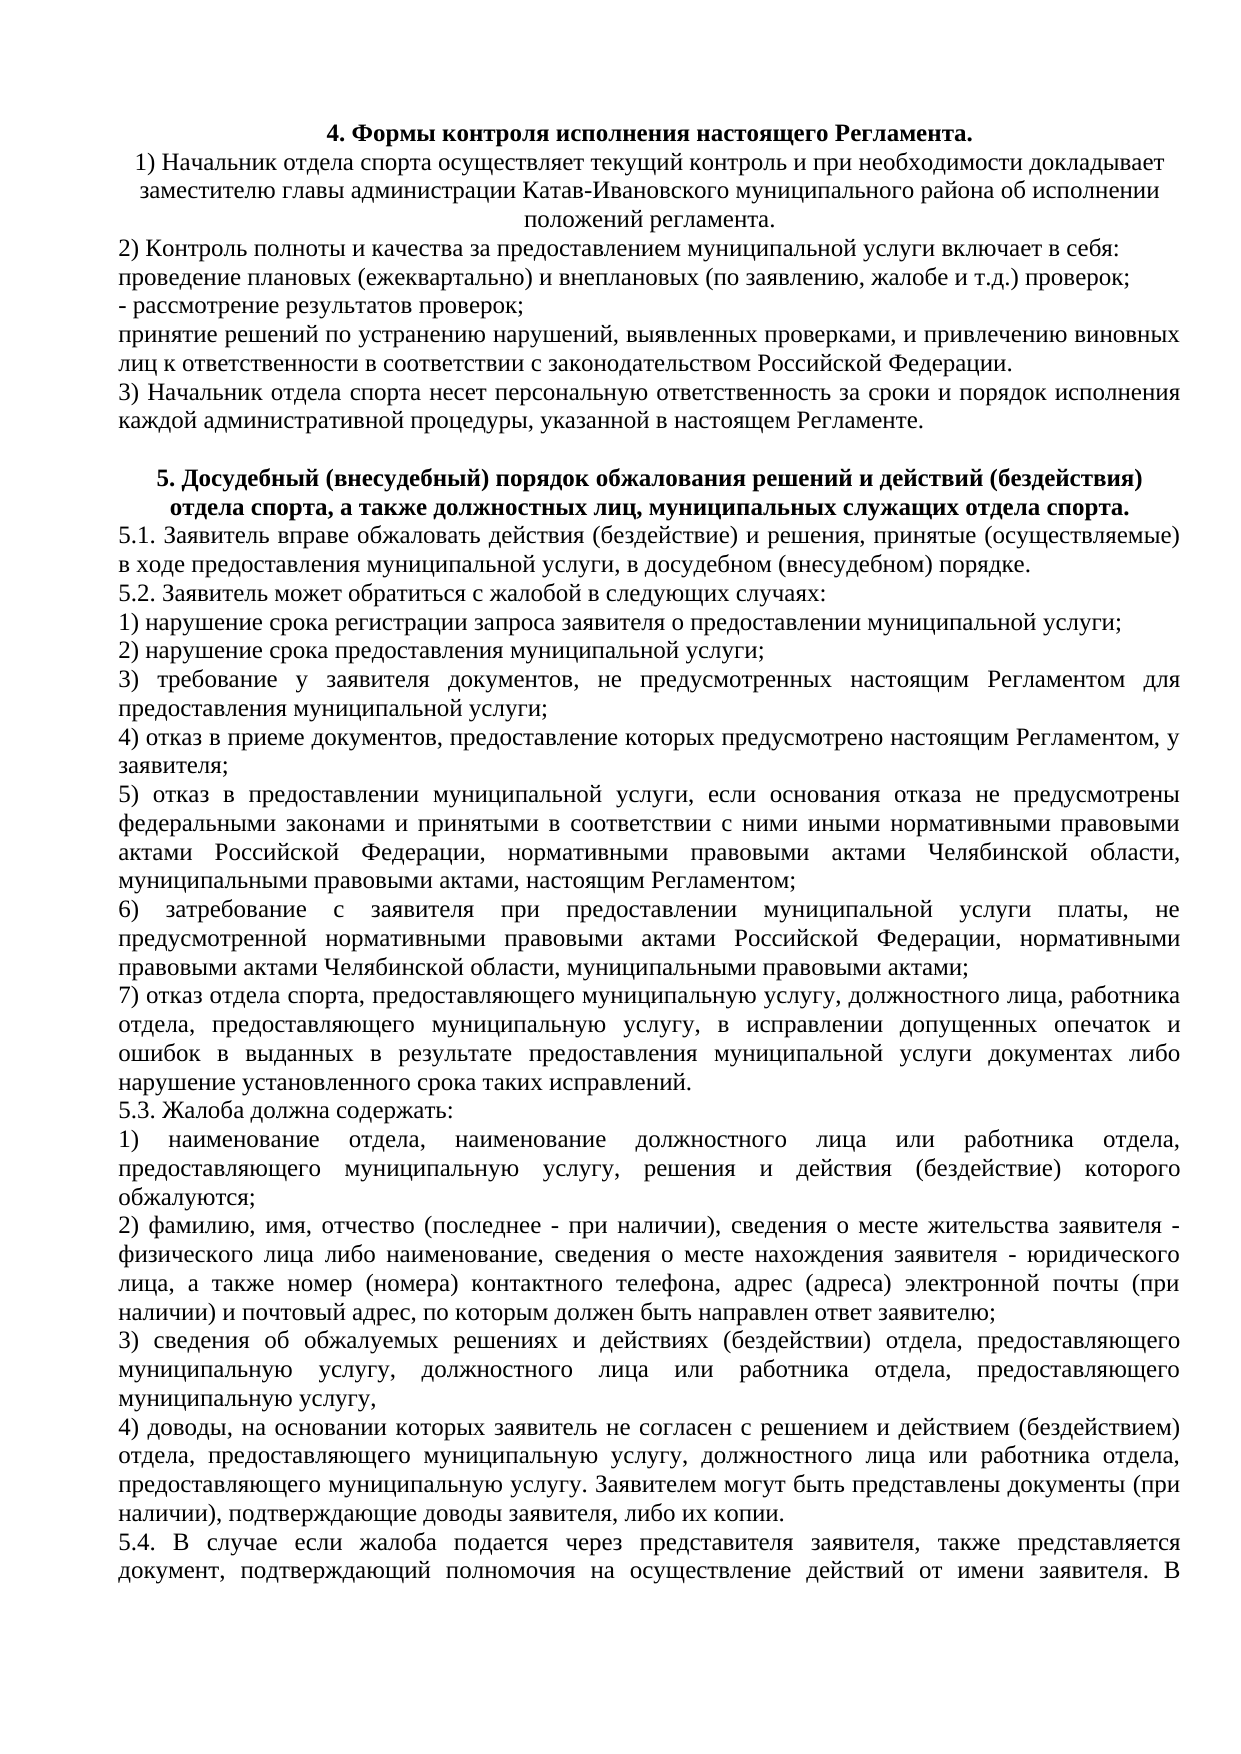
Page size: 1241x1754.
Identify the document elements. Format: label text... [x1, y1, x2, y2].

text 5.3. Жалоба должна содержать: [118, 1096, 1181, 1124]
text проведение плановых (ежеквартально) и внеплановых (по заявлению, жалобе и т.д.) проверок; [118, 262, 1181, 291]
text 7) отказ отдела спорта, предоставляющего муниципальную услугу, должностного лица, работника отдела, предоставляющего муниципальную услугу, в исправлении допущенных опечаток и ошибок в выданных в результате предоставления муниципальной услуги документах либо нарушение установленного срока таких исправлений. [118, 981, 1181, 1096]
text 4. Формы контроля исполнения настоящего Регламента. [118, 118, 1181, 147]
text 4) доводы, на основании которых заявитель не согласен с решением и действием (бездействием) отдела, предоставляющего муниципальную услугу, должностного лица или работника отдела, предоставляющего муниципальную услугу. Заявителем могут быть представлены документы (при наличии), подтверждающие доводы заявителя, либо их копии. [118, 1412, 1181, 1527]
text 2) нарушение срока предоставления муниципальной услуги; [118, 636, 1181, 664]
text 2) Контроль полноты и качества за предоставлением муниципальной услуги включает в себя: [118, 233, 1181, 262]
text 1) Начальник отдела спорта осуществляет текущий контроль и при необходимости докладывает заместителю главы администрации Катав-Ивановского муниципального района об исполнении положений регламента. [118, 147, 1181, 233]
text 5.1. Заявитель вправе обжаловать действия (бездействие) и решения, принятые (осуществляемые) в ходе предоставления муниципальной услуги, в досудебном (внесудебном) порядке. [118, 521, 1181, 578]
text 2) фамилию, имя, отчество (последнее - при наличии), сведения о месте жительства заявителя - физического лица либо наименование, сведения о месте нахождения заявителя - юридического лица, а также номер (номера) контактного телефона, адрес (адреса) электронной почты (при наличии) и почтовый адрес, по которым должен быть направлен ответ заявителю; [118, 1211, 1181, 1326]
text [118, 1527, 1181, 1584]
text 3) Начальник отдела спорта несет персональную ответственность за сроки и порядок исполнения каждой административной процедуры, указанной в настоящем Регламенте. [118, 377, 1181, 434]
text 4) отказ в приеме документов, предоставление которых предусмотрено настоящим Регламентом, у заявителя; [118, 722, 1181, 779]
text 3) сведения об обжалуемых решениях и действиях (бездействии) отдела, предоставляющего муниципальную услугу, должностного лица или работника отдела, предоставляющего муниципальную услугу, [118, 1326, 1181, 1412]
text 5.2. Заявитель может обратиться с жалобой в следующих случаях: [118, 578, 1181, 607]
text 5. Досудебный (внесудебный) порядок обжалования решений и действий (бездействия) отдела спорта, а также должностных лиц, муниципальных служащих отдела спорта. [118, 463, 1181, 521]
text 5) отказ в предоставлении муниципальной услуги, если основания отказа не предусмотрены федеральными законами и принятыми в соответствии с ними иными нормативными правовыми актами Российской Федерации, нормативными правовыми актами Челябинской области, муниципальными правовыми актами, настоящим Регламентом; [118, 779, 1181, 894]
text 3) требование у заявителя документов, не предусмотренных настоящим Регламентом для предоставления муниципальной услуги; [118, 664, 1181, 722]
text - рассмотрение результатов проверок; [118, 291, 1181, 319]
text принятие решений по устранению нарушений, выявленных проверками, и привлечению виновных лиц к ответственности в соответствии с законодательством Российской Федерации. [118, 319, 1181, 377]
text 1) нарушение срока регистрации запроса заявителя о предоставлении муниципальной услуги; [118, 607, 1181, 636]
text 6) затребование с заявителя при предоставлении муниципальной услуги платы, не предусмотренной нормативными правовыми актами Российской Федерации, нормативными правовыми актами Челябинской области, муниципальными правовыми актами; [118, 894, 1181, 981]
text 1) наименование отдела, наименование должностного лица или работника отдела, предоставляющего муниципальную услугу, решения и действия (бездействие) которого обжалуются; [118, 1124, 1181, 1211]
